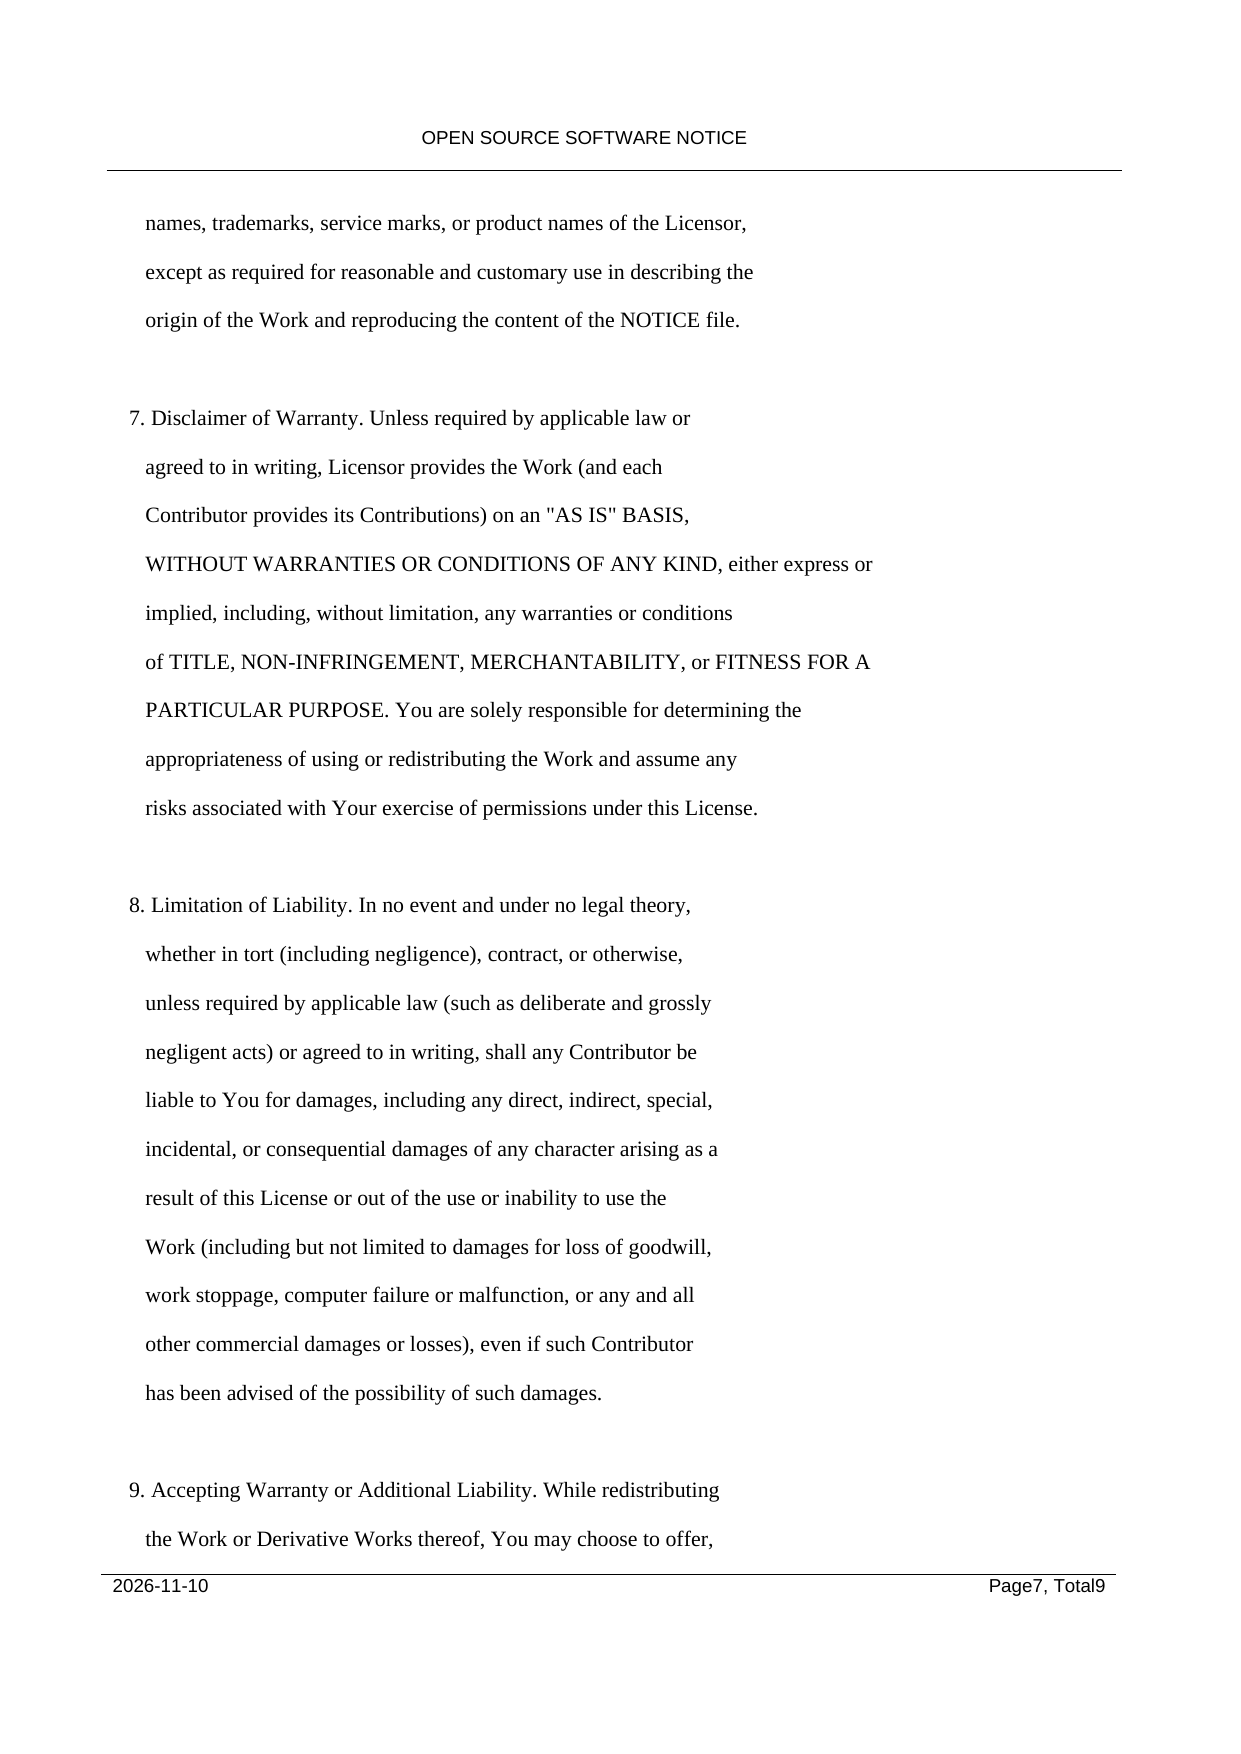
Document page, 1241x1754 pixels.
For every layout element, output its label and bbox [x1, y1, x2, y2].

text [112, 206, 1128, 1555]
